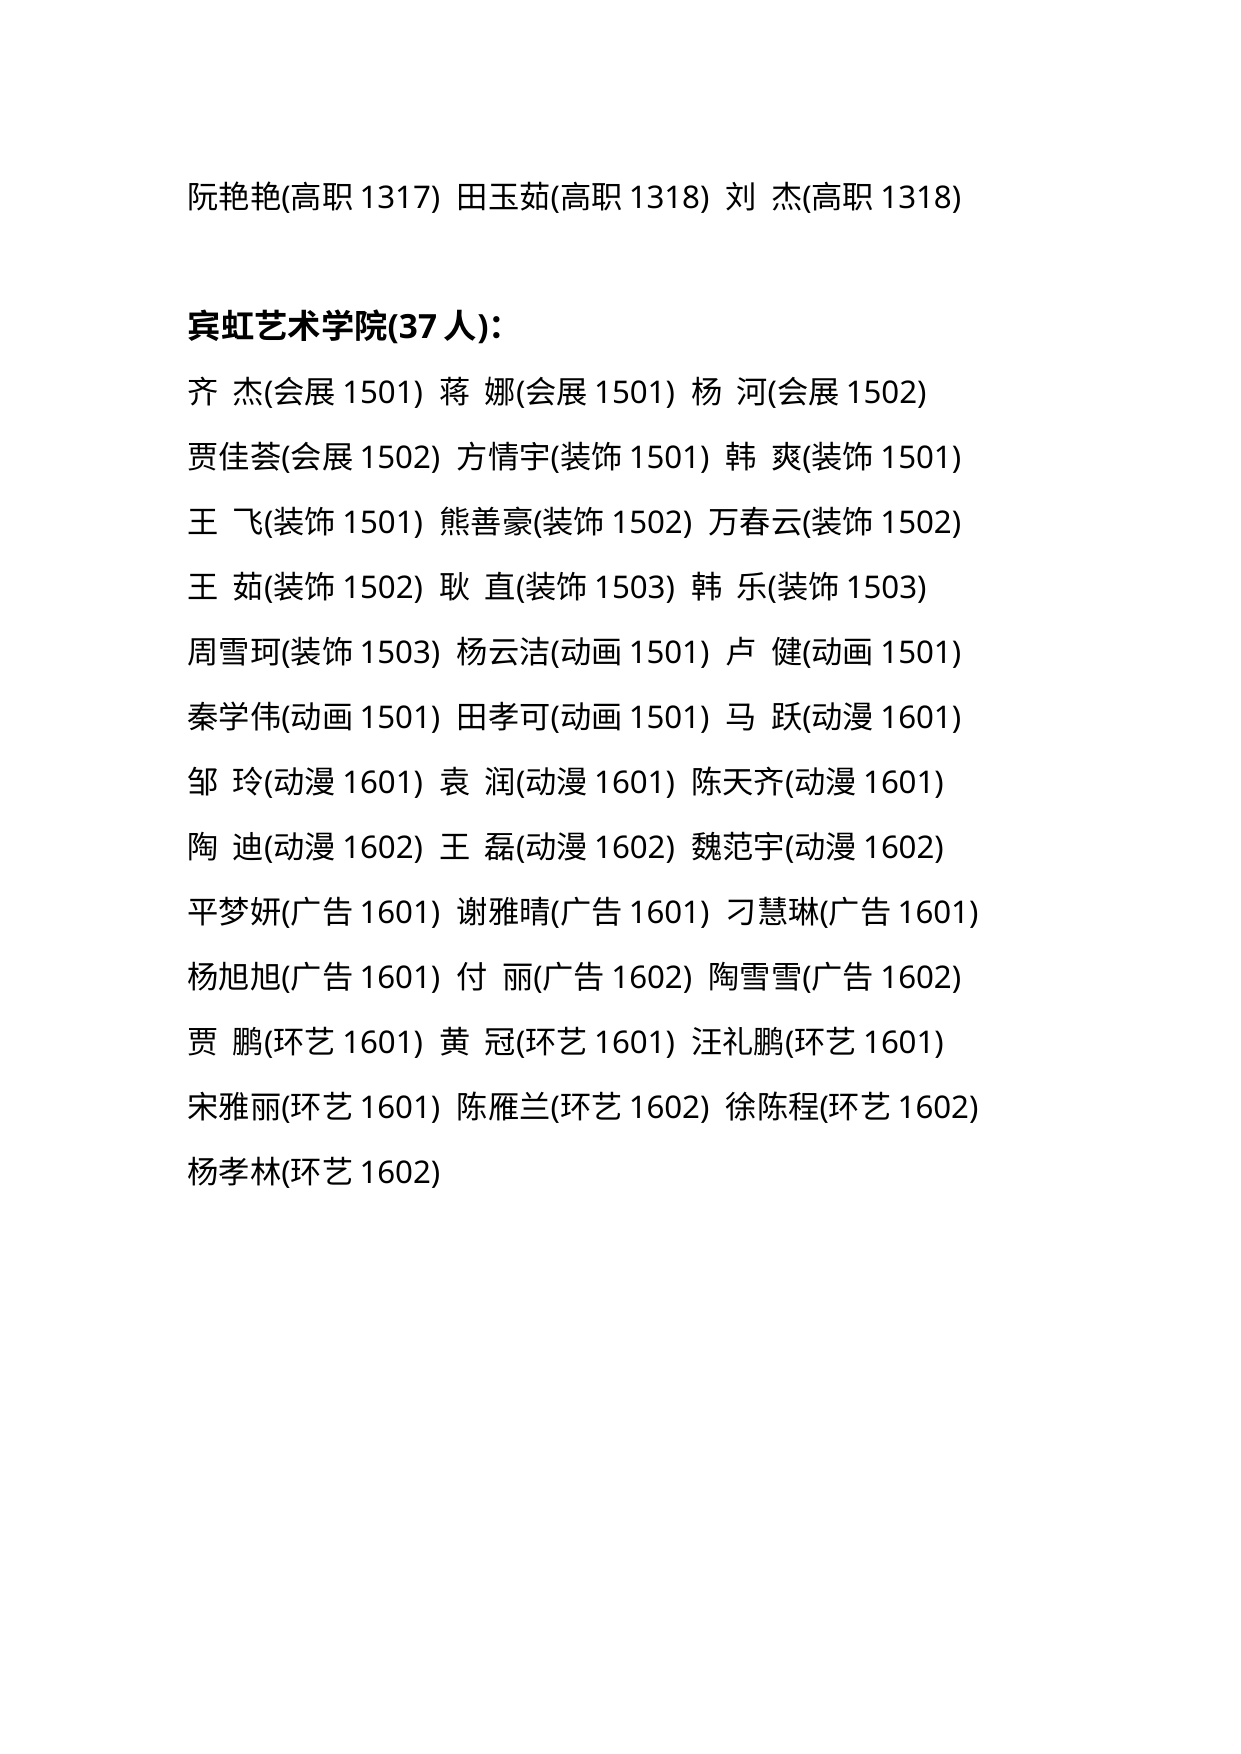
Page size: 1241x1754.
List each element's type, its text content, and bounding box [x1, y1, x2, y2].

text 平梦妍(广告1601) 谢雅晴(广告1601) 刁慧琳(广告1601) [187, 877, 1053, 942]
text 杨旭旭(广告1601) 付 丽(广告1602) 陶雪雪(广告1602) [187, 942, 1053, 1007]
text 杨孝林(环艺1602) [187, 1137, 1053, 1202]
text 王 飞(装饰1501) 熊善豪(装饰1502) 万春云(装饰1502) [187, 487, 1053, 552]
text 周雪珂(装饰1503) 杨云洁(动画1501) 卢 健(动画1501) [187, 617, 1053, 682]
text 王 茹(装饰1502) 耿 直(装饰1503) 韩 乐(装饰1503) [187, 552, 1053, 617]
text 阮艳艳(高职1317) 田玉茹(高职1318) 刘 杰(高职1318) [187, 162, 1053, 227]
text 邹 玲(动漫1601) 袁 润(动漫1601) 陈天齐(动漫1601) [187, 747, 1053, 812]
text 陶 迪(动漫1602) 王 磊(动漫1602) 魏范宇(动漫1602) [187, 812, 1053, 877]
text 宾虹艺术学院(37人)： [187, 292, 1053, 357]
text 宋雅丽(环艺1601) 陈雁兰(环艺1602) 徐陈程(环艺1602) [187, 1072, 1053, 1137]
text 贾佳荟(会展1502) 方情宇(装饰1501) 韩 爽(装饰1501) [187, 422, 1053, 487]
text 齐 杰(会展1501) 蒋 娜(会展1501) 杨 河(会展1502) [187, 357, 1053, 422]
text 贾 鹏(环艺1601) 黄 冠(环艺1601) 汪礼鹏(环艺1601) [187, 1007, 1053, 1072]
text 秦学伟(动画1501) 田孝可(动画1501) 马 跃(动漫1601) [187, 682, 1053, 747]
